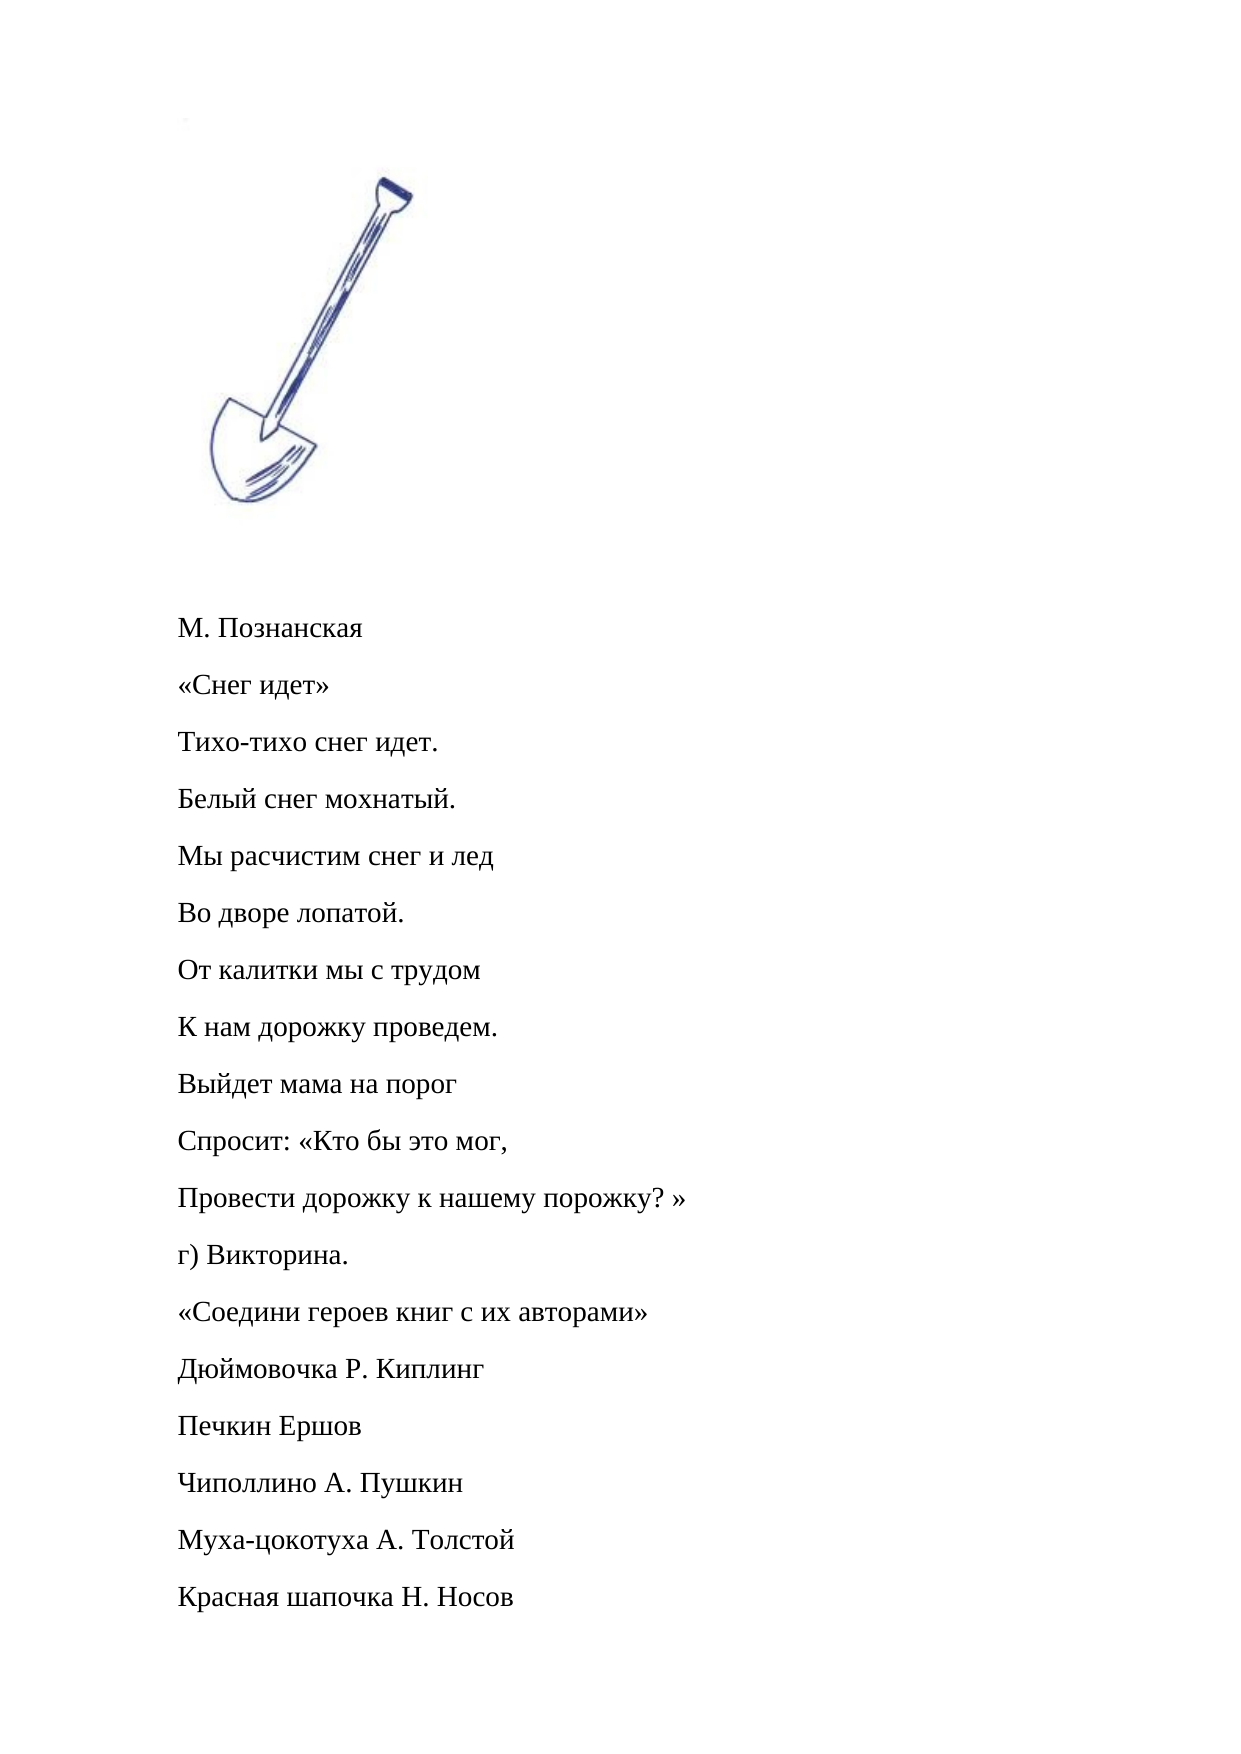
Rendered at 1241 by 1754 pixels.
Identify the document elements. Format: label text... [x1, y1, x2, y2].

text Печкин Ершов [177, 1408, 1152, 1442]
text От калитки мы с трудом [177, 952, 1152, 986]
text Дюймовочка Р. Киплинг [177, 1351, 1152, 1384]
text Спросит: «Кто бы это мог, [177, 1123, 1152, 1157]
text Тихо-тихо снег идет. [177, 724, 1152, 758]
text М. Познанская [177, 610, 1152, 644]
text Белый снег мохнатый. [177, 781, 1152, 815]
text Муха-цокотуха А. Толстой [177, 1522, 1152, 1556]
text «Снег идет» [177, 667, 1152, 701]
text г) Викторина. [177, 1237, 1152, 1271]
text Мы расчистим снег и лед [177, 838, 1152, 872]
text Выйдет мама на порог [177, 1066, 1152, 1100]
text «Соедини героев книг с их авторами» [177, 1294, 1152, 1328]
text К нам дорожку проведем. [177, 1009, 1152, 1043]
text Красная шапочка Н. Носов [177, 1579, 1152, 1612]
text Чиполлино А. Пушкин [177, 1465, 1152, 1498]
text Во дворе лопатой. [177, 895, 1152, 929]
picture [177, 118, 476, 587]
text Провести дорожку к нашему порожку? » [177, 1180, 1152, 1214]
